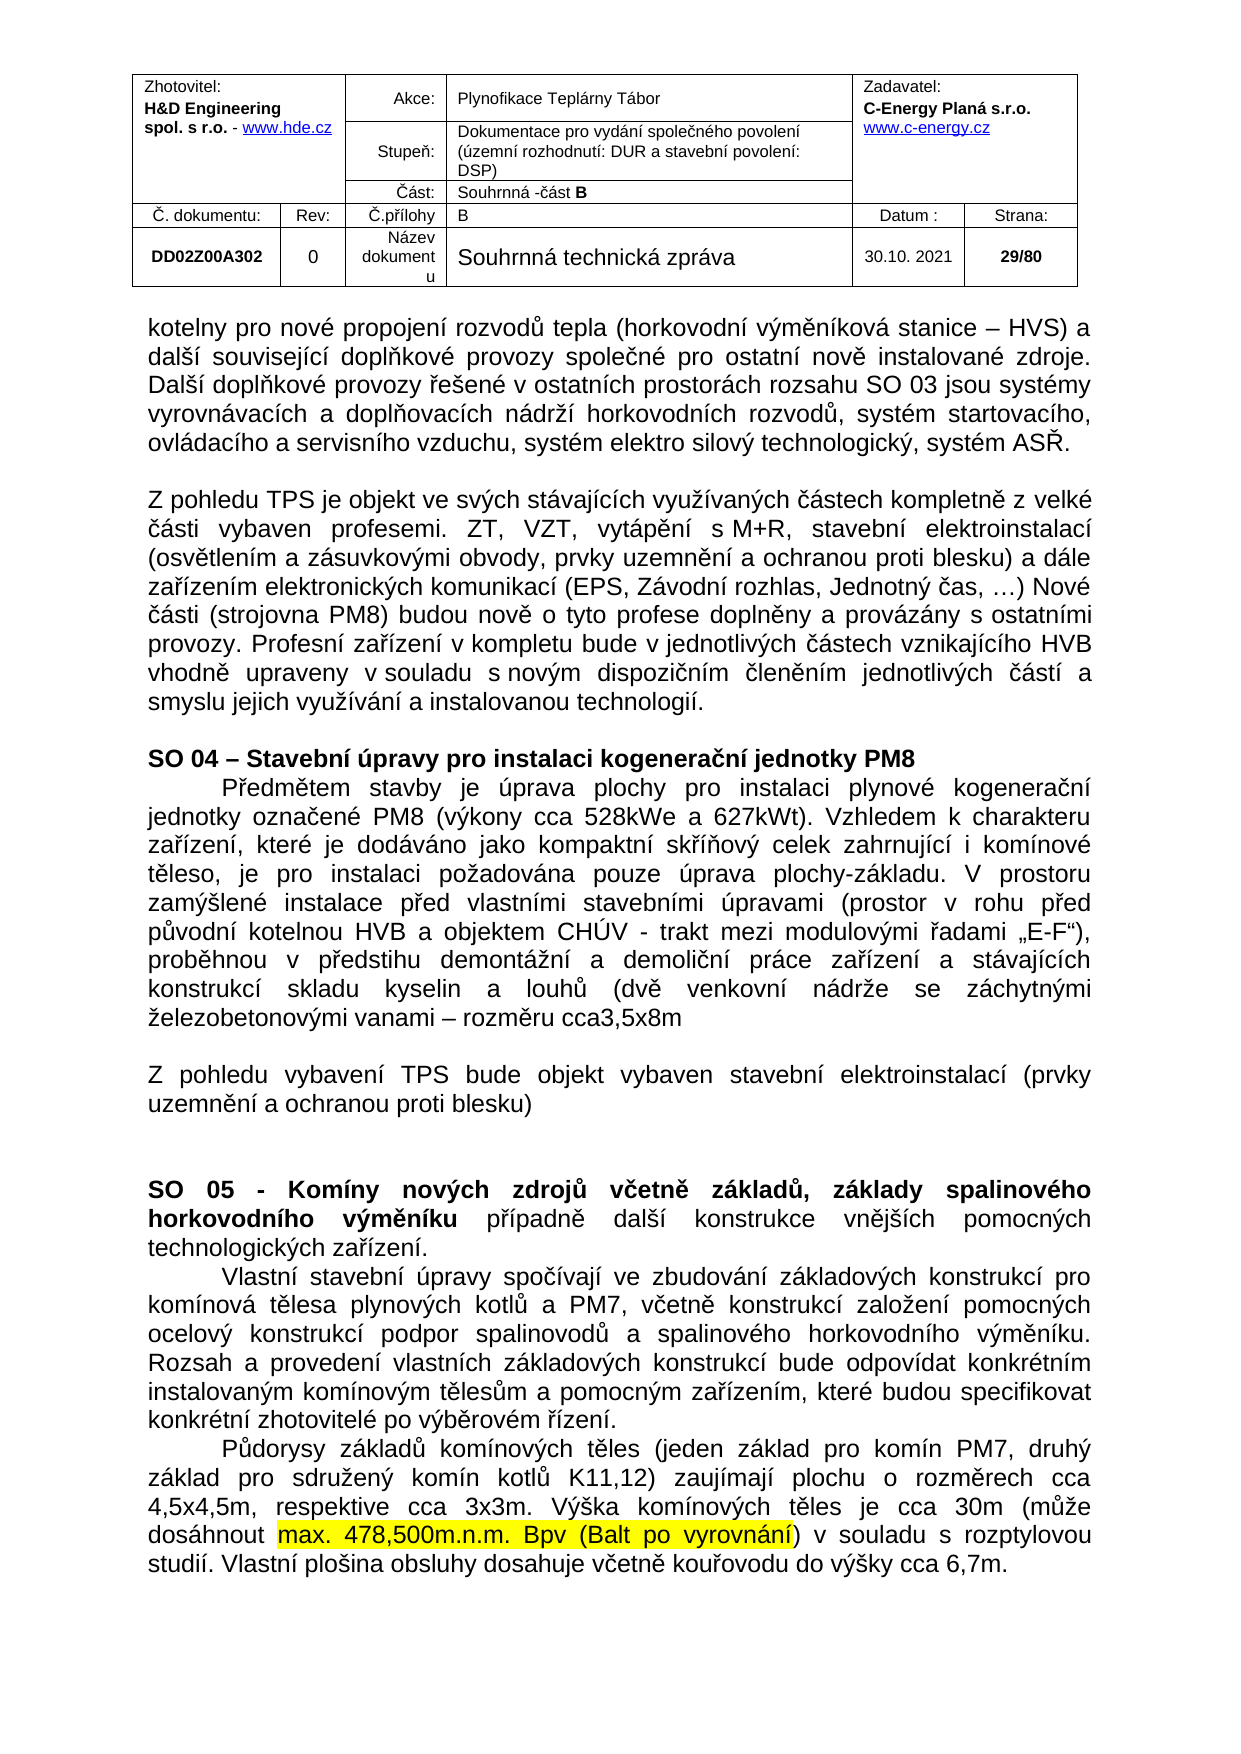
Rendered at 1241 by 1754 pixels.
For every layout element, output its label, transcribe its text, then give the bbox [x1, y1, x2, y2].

text SO 04 – Stavební úpravy pro instalaci kogenerační jednotky PM8 [148, 744, 1092, 773]
text Z pohledu TPS je objekt ve svých stávajících využívaných částech kompletně z velké části vybaven profesemi. ZT, VZT, vytápění s M+R, stavební elektroinstalací (osvětlením a zásuvkovými obvody, prvky uzemnění a ochranou proti blesku) a dále zařízením elektronických komunikací (EPS, Závodní rozhlas, Jednotný čas, …) Nové části (strojovna PM8) budou nově o tyto profese doplněny a provázány s ostatními provozy. Profesní zařízení v kompletu bude v jednotlivých částech vznikajícího HVB vhodně upraveny v souladu s novým dispozičním členěním jednotlivých částí a smyslu jejich využívání a instalovanou technologií. [148, 485, 1092, 715]
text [148, 313, 1092, 457]
text Z pohledu vybavení TPS bude objekt vybaven stavební elektroinstalací (prvky uzemnění a ochranou proti blesku) [148, 1060, 1092, 1118]
text Půdorysy základů komínových těles (jeden základ pro komín PM7, druhý základ pro sdružený komín kotlů K11,12) zaujímají plochu o rozměrech cca 4,5x4,5m, respektive cca 3x3m. Výška komínových těles je cca 30m (může dosáhnout max. 478,500m.n.m. Bpv (Balt po vyrovnání) v souladu s rozptylovou studií. Vlastní plošina obsluhy dosahuje včetně kouřovodu do výšky cca 6,7m. [148, 1434, 1092, 1578]
text Předmětem stavby je úprava plochy pro instalaci plynové kogenerační jednotky označené PM8 (výkony cca 528kWe a 627kWt). Vzhledem k charakteru zařízení, které je dodáváno jako kompaktní skříňový celek zahrnující i komínové těleso, je pro instalaci požadována pouze úprava plochy-základu. V prostoru zamýšlené instalace před vlastními stavebními úpravami (prostor v rohu před původní kotelnou HVB a objektem CHÚV - trakt mezi modulovými řadami „E-F“), proběhnou v předstihu demontážní a demoliční práce zařízení a stávajících konstrukcí skladu kyselin a louhů (dvě venkovní nádrže se záchytnými železobetonovými vanami – rozměru cca3,5x8m [148, 773, 1092, 1032]
text Vlastní stavební úpravy spočívají ve zbudování základových konstrukcí pro komínová tělesa plynových kotlů a PM7, včetně konstrukcí založení pomocných ocelový konstrukcí podpor spalinovodů a spalinového horkovodního výměníku. Rozsah a provedení vlastních základových konstrukcí bude odpovídat konkrétním instalovaným komínovým tělesům a pomocným zařízením, které budou specifikovat konkrétní zhotovitelé po výběrovém řízení. [148, 1262, 1092, 1434]
text SO 05 - Komíny nových zdrojů včetně základů, základy spalinového horkovodního výměníku případně další konstrukce vnějších pomocných technologických zařízení. [148, 1175, 1092, 1262]
